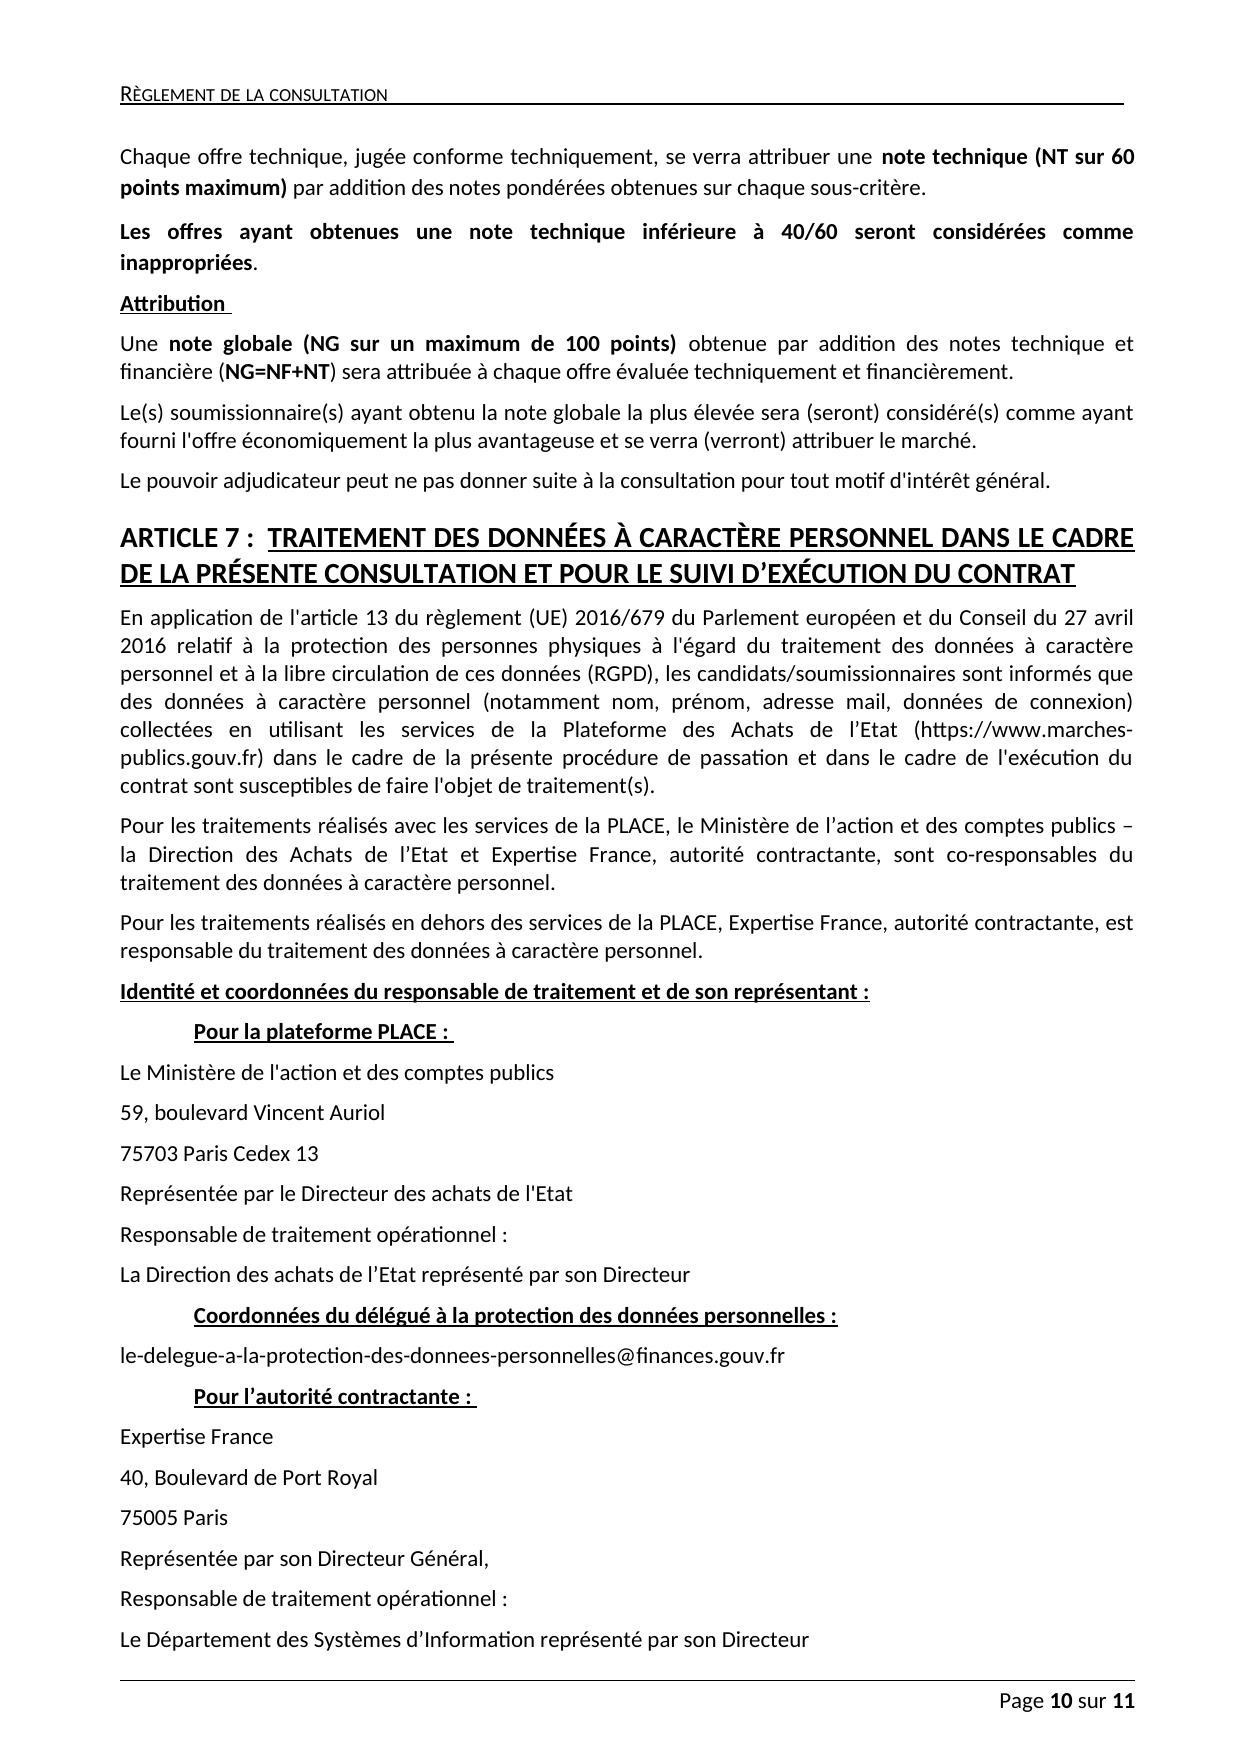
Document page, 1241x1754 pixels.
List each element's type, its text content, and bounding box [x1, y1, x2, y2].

text Représentée par le Directeur des achats de l'Etat [120, 1179, 1135, 1207]
text Le(s) soumissionnaire(s) ayant obtenu la note globale la plus élevée sera (seront) considéré(s) comme ayant fourni l'offre économiquement la plus avantageuse et se verra (verront) attribuer le marché. [120, 398, 1135, 454]
text 40, Boulevard de Port Royal [120, 1463, 1135, 1491]
text Pour les traitements réalisés avec les services de la PLACE, le Ministère de l’action et des comptes publics – la Direction des Achats de l’Etat et Expertise France, autorité contractante, sont co-responsables du traitement des données à caractère personnel. [120, 812, 1135, 896]
text Le Département des Systèmes d’Information représenté par son Directeur [120, 1625, 1135, 1653]
subtitle Attribution [120, 289, 1135, 317]
text En application de l'article 13 du règlement (UE) 2016/679 du Parlement européen et du Conseil du 27 avril 2016 relatif à la protection des personnes physiques à l'égard du traitement des données à caractère personnel et à la libre circulation de ces données (RGPD), les candidats/soumissionnaires sont informés que des données à caractère personnel (notamment nom, prénom, adresse mail, données de connexion) collectées en utilisant les services de la Plateforme des Achats de l’Etat (https://www.marches-publics.gouv.fr) dans le cadre de la présente procédure de passation et dans le cadre de l'exécution du contrat sont susceptibles de faire l'objet de traitement(s). [120, 603, 1135, 799]
text Responsable de traitement opérationnel : [120, 1584, 1135, 1613]
text 75703 Paris Cedex 13 [120, 1139, 1135, 1167]
text 59, boulevard Vincent Auriol [120, 1098, 1135, 1126]
text Chaque offre technique, jugée conforme techniquement, se verra attribuer une note technique (NT sur 60 points maximum) par addition des notes pondérées obtenues sur chaque sous-critère. [120, 139, 1135, 201]
text 75005 Paris [120, 1503, 1135, 1532]
subtitle Pour l’autorité contractante : [194, 1382, 1135, 1410]
text Une note globale (NG sur un maximum de 100 points) obtenue par addition des notes technique et financière (NG=NF+NT) sera attribuée à chaque offre évaluée techniquement et financièrement. [120, 329, 1135, 385]
text le-delegue-a-la-protection-des-donnees-personnelles@finances.gouv.fr [120, 1341, 1135, 1369]
subtitle Pour la plateforme PLACE : [194, 1017, 1135, 1045]
text Expertise France [120, 1422, 1135, 1451]
subtitle Identité et coordonnées du responsable de traitement et de son représentant : [120, 977, 1135, 1005]
text Le Ministère de l'action et des comptes publics [120, 1058, 1135, 1086]
text Les offres ayant obtenues une note technique inférieure à 40/60 seront considérées comme inappropriées. [120, 214, 1135, 276]
text Le pouvoir adjudicateur peut ne pas donner suite à la consultation pour tout motif d'intérêt général. [120, 466, 1135, 494]
subtitle Coordonnées du délégué à la protection des données personnelles : [194, 1301, 1135, 1329]
text Représentée par son Directeur Général, [120, 1544, 1135, 1572]
text Pour les traitements réalisés en dehors des services de la PLACE, Expertise France, autorité contractante, est responsable du traitement des données à caractère personnel. [120, 908, 1135, 964]
list Traitement des données à caractère personnel dans le cadre de la présente consultation et pour le suivi d’exécution du contrat [120, 519, 1135, 591]
text La Direction des achats de l’Etat représenté par son Directeur [120, 1260, 1135, 1288]
text Responsable de traitement opérationnel : [120, 1220, 1135, 1248]
